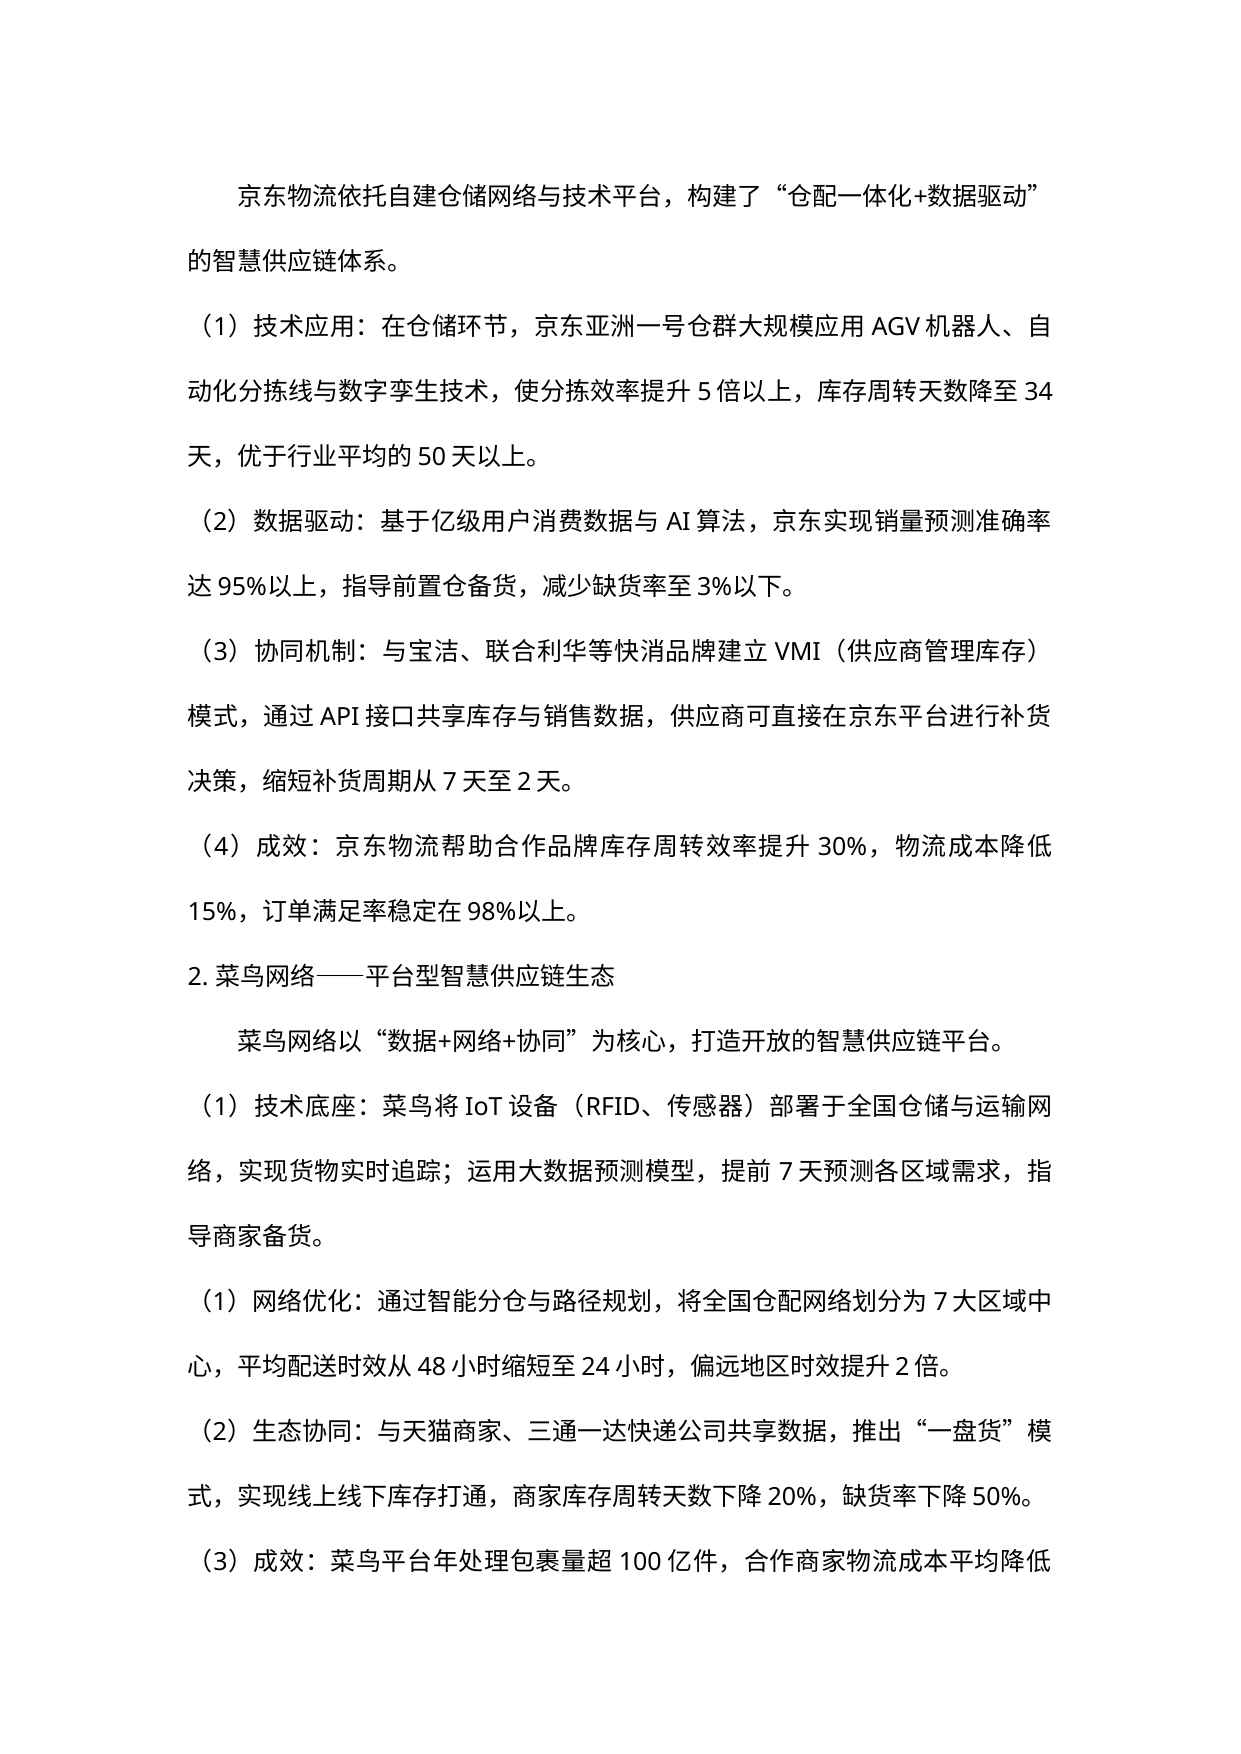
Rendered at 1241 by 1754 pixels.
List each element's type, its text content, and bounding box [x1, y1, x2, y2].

text （1）技术底座：菜鸟将IoT设备（RFID、传感器）部署于全国仓储与运输网络，实现货物实时追踪；运用大数据预测模型，提前7天预测各区域需求，指导商家备货。 [187, 1072, 1053, 1267]
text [187, 1527, 1053, 1592]
text 京东物流依托自建仓储网络与技术平台，构建了“仓配一体化+数据驱动”的智慧供应链体系。 [187, 162, 1053, 292]
text 菜鸟网络以“数据+网络+协同”为核心，打造开放的智慧供应链平台。 [187, 1007, 1053, 1072]
text （1）网络优化：通过智能分仓与路径规划，将全国仓配网络划分为7大区域中心，平均配送时效从48小时缩短至24小时，偏远地区时效提升2倍。 [187, 1267, 1053, 1397]
text 2. 菜鸟网络——平台型智慧供应链生态 [187, 942, 1053, 1007]
text （2）数据驱动：基于亿级用户消费数据与AI算法，京东实现销量预测准确率达95%以上，指导前置仓备货，减少缺货率至3%以下。 [187, 487, 1053, 617]
text （4）成效：京东物流帮助合作品牌库存周转效率提升30%，物流成本降低15%，订单满足率稳定在98%以上。 [187, 812, 1053, 942]
text （2）生态协同：与天猫商家、三通一达快递公司共享数据，推出“一盘货”模式，实现线上线下库存打通，商家库存周转天数下降20%，缺货率下降50%。 [187, 1397, 1053, 1527]
text （1）技术应用：在仓储环节，京东亚洲一号仓群大规模应用AGV机器人、自动化分拣线与数字孪生技术，使分拣效率提升5倍以上，库存周转天数降至34天，优于行业平均的50天以上。 [187, 292, 1053, 487]
text （3）协同机制：与宝洁、联合利华等快消品牌建立VMI（供应商管理库存）模式，通过API接口共享库存与销售数据，供应商可直接在京东平台进行补货决策，缩短补货周期从7天至2天。 [187, 617, 1053, 812]
